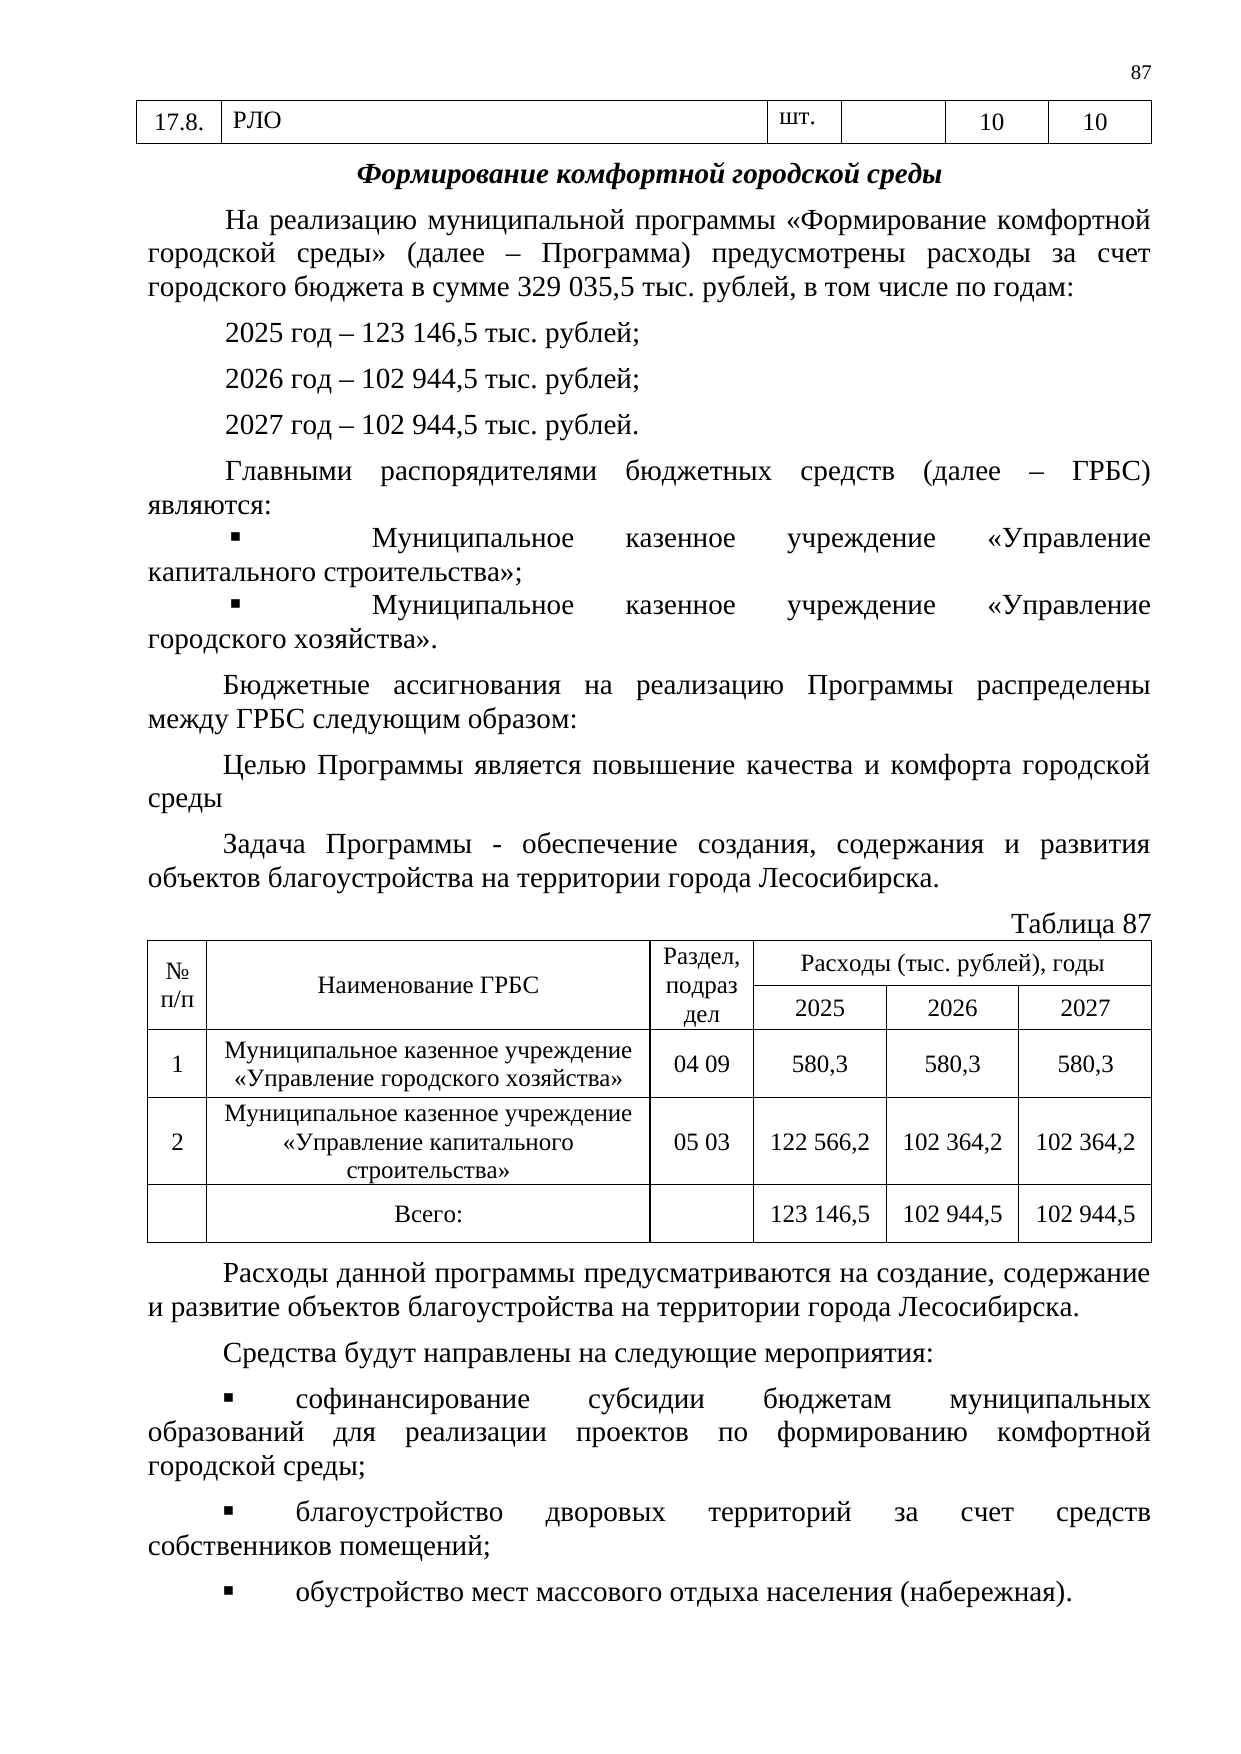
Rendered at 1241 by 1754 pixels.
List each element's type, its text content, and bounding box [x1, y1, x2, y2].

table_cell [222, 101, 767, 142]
text Главными распорядителями бюджетных средств (далее – ГРБС) являются: [148, 453, 1152, 520]
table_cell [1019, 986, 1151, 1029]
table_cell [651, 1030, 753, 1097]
text 2027 год – 102 944,5 тыс. рублей. [148, 407, 1152, 441]
list благоустройство дворовых территорий за счет средств собственников помещений; [148, 1494, 1152, 1561]
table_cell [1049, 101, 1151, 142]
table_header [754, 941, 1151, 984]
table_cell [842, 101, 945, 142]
list софинансирование субсидии бюджетам муниципальных образований для реализации проектов по формированию комфортной городской среды; [148, 1381, 1152, 1482]
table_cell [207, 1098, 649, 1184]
list Муниципальное казенное учреждение «Управление капитального строительства»; [148, 520, 1152, 587]
text Целью Программы является повышение качества и комфорта городской среды [148, 747, 1152, 814]
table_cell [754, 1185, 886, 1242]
list Муниципальное казенное учреждение «Управление городского хозяйства». [148, 587, 1152, 655]
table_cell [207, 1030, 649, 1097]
text Таблица 87 [148, 906, 1152, 939]
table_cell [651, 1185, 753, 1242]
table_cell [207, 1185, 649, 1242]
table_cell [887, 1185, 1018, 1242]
subtitle Формирование комфортной городской среды [148, 156, 1152, 189]
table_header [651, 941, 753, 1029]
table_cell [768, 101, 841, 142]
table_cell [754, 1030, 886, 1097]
text 2025 год – 123 146,5 тыс. рублей; [148, 315, 1152, 349]
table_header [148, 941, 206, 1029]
text Расходы данной программы предусматриваются на создание, содержание и развитие объектов благоустройства на территории города Лесосибирска. [148, 1255, 1152, 1322]
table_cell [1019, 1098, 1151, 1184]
text Бюджетные ассигнования на реализацию Программы распределены между ГРБС следующим образом: [148, 667, 1152, 734]
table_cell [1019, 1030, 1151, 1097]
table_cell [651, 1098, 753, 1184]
text Задача Программы - обеспечение создания, содержания и развития объектов благоустройства на территории города Лесосибирска. [148, 826, 1152, 893]
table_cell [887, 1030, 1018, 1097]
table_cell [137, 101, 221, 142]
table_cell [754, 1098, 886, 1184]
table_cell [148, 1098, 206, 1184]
text На реализацию муниципальной программы «Формирование комфортной городской среды» (далее – Программа) предусмотрены расходы за счет городского бюджета в сумме 329 035,5 тыс. рублей, в том числе по годам: [148, 202, 1152, 303]
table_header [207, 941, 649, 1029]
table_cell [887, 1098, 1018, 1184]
text 2026 год – 102 944,5 тыс. рублей; [148, 361, 1152, 395]
text Средства будут направлены на следующие мероприятия: [148, 1335, 1152, 1368]
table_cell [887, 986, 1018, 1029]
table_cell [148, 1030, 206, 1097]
list обустройство мест массового отдыха населения (набережная). [148, 1574, 1152, 1607]
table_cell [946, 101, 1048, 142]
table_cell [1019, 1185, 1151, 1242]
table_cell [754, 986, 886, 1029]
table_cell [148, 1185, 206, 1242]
